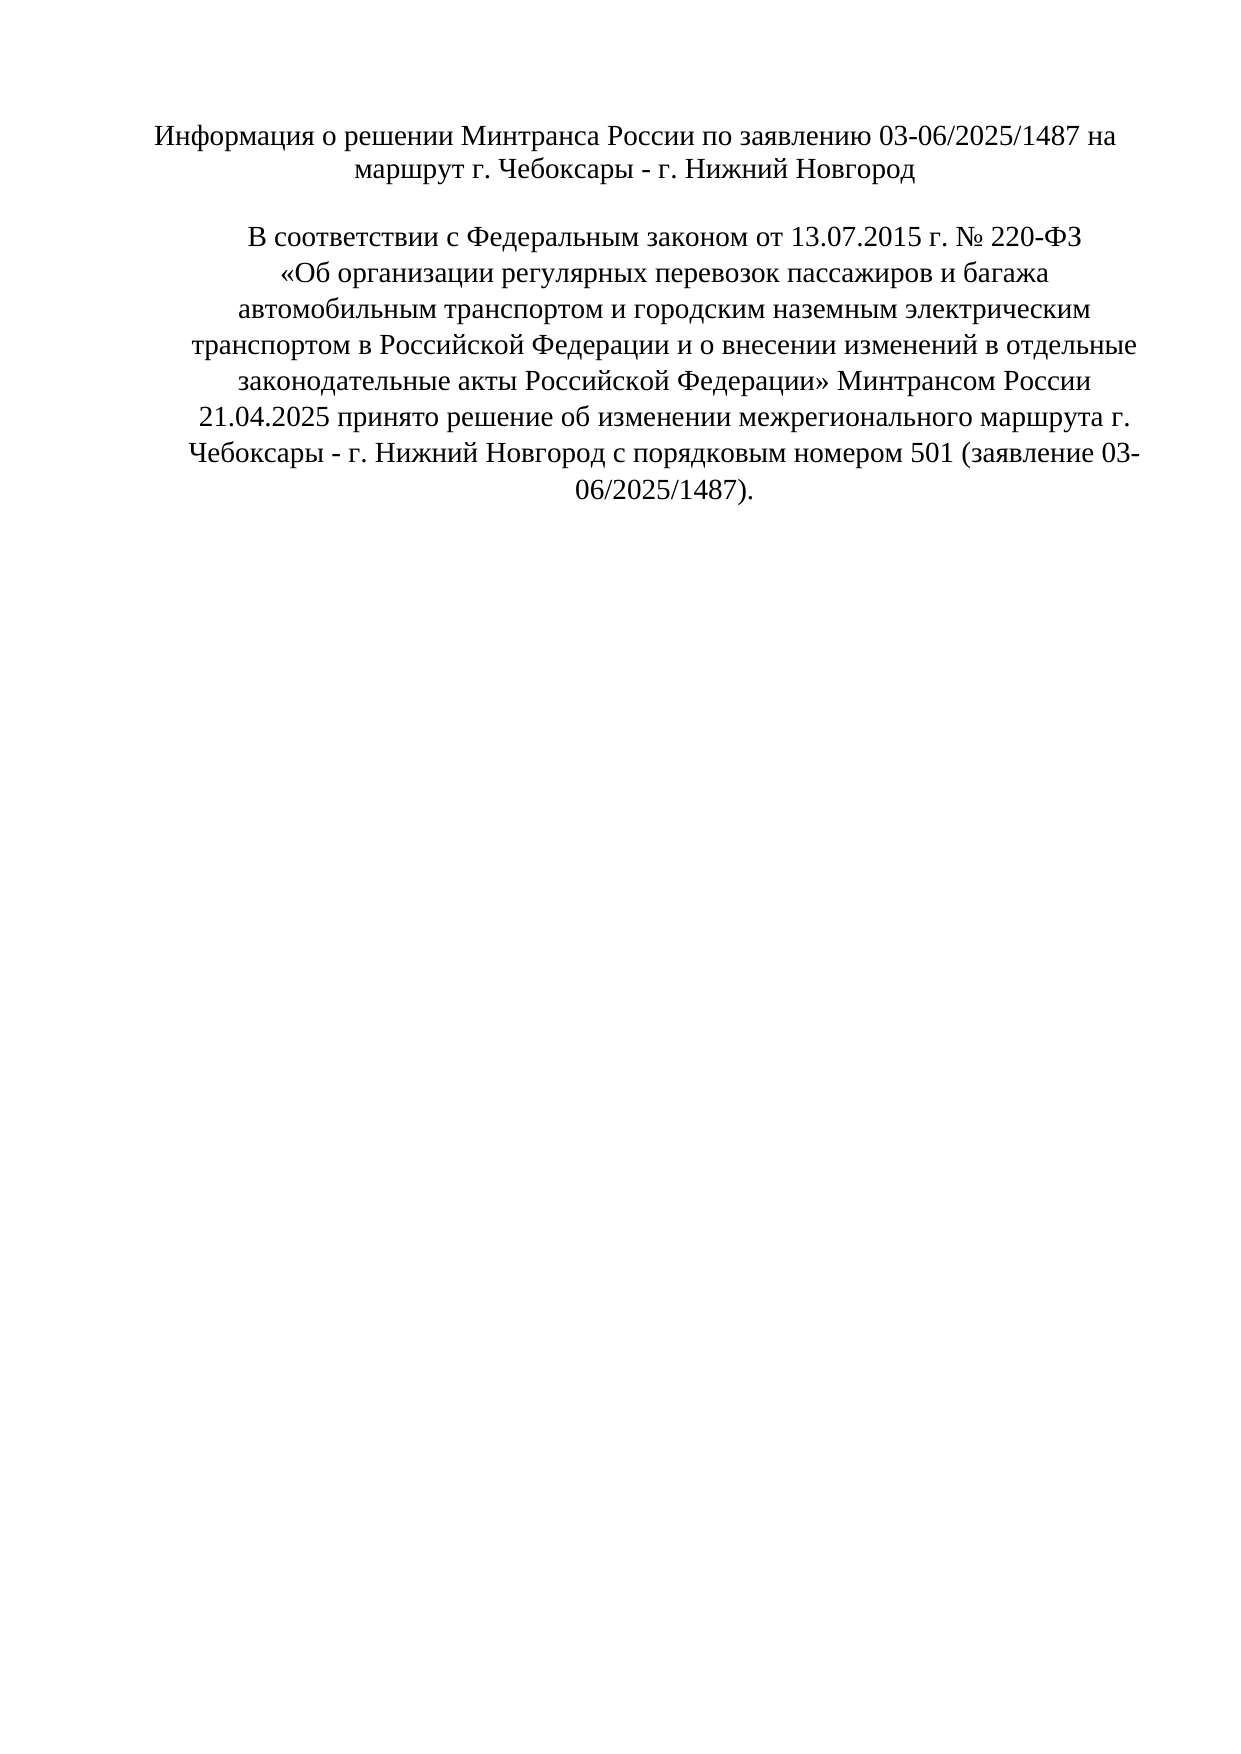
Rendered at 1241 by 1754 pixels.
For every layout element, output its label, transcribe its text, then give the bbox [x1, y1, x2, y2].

text В соответствии с Федеральным законом от 13.07.2015 г. № 220-ФЗ «Об организации регулярных перевозок пассажиров и багажа автомобильным транспортом и городским наземным электрическим транспортом в Российской Федерации и о внесении изменений в отдельные законодательные акты Российской Федерации» Минтрансом России 21.04.2025 принято решение об изменении межрегионального маршрута г. Чебоксары - г. Нижний Новгород с порядковым номером 501 (заявление 03-06/2025/1487). [177, 219, 1152, 505]
text Информация о решении Минтранса России по заявлению 03-06/2025/1487 на маршрут г. Чебоксары - г. Нижний Новгород [118, 118, 1152, 185]
